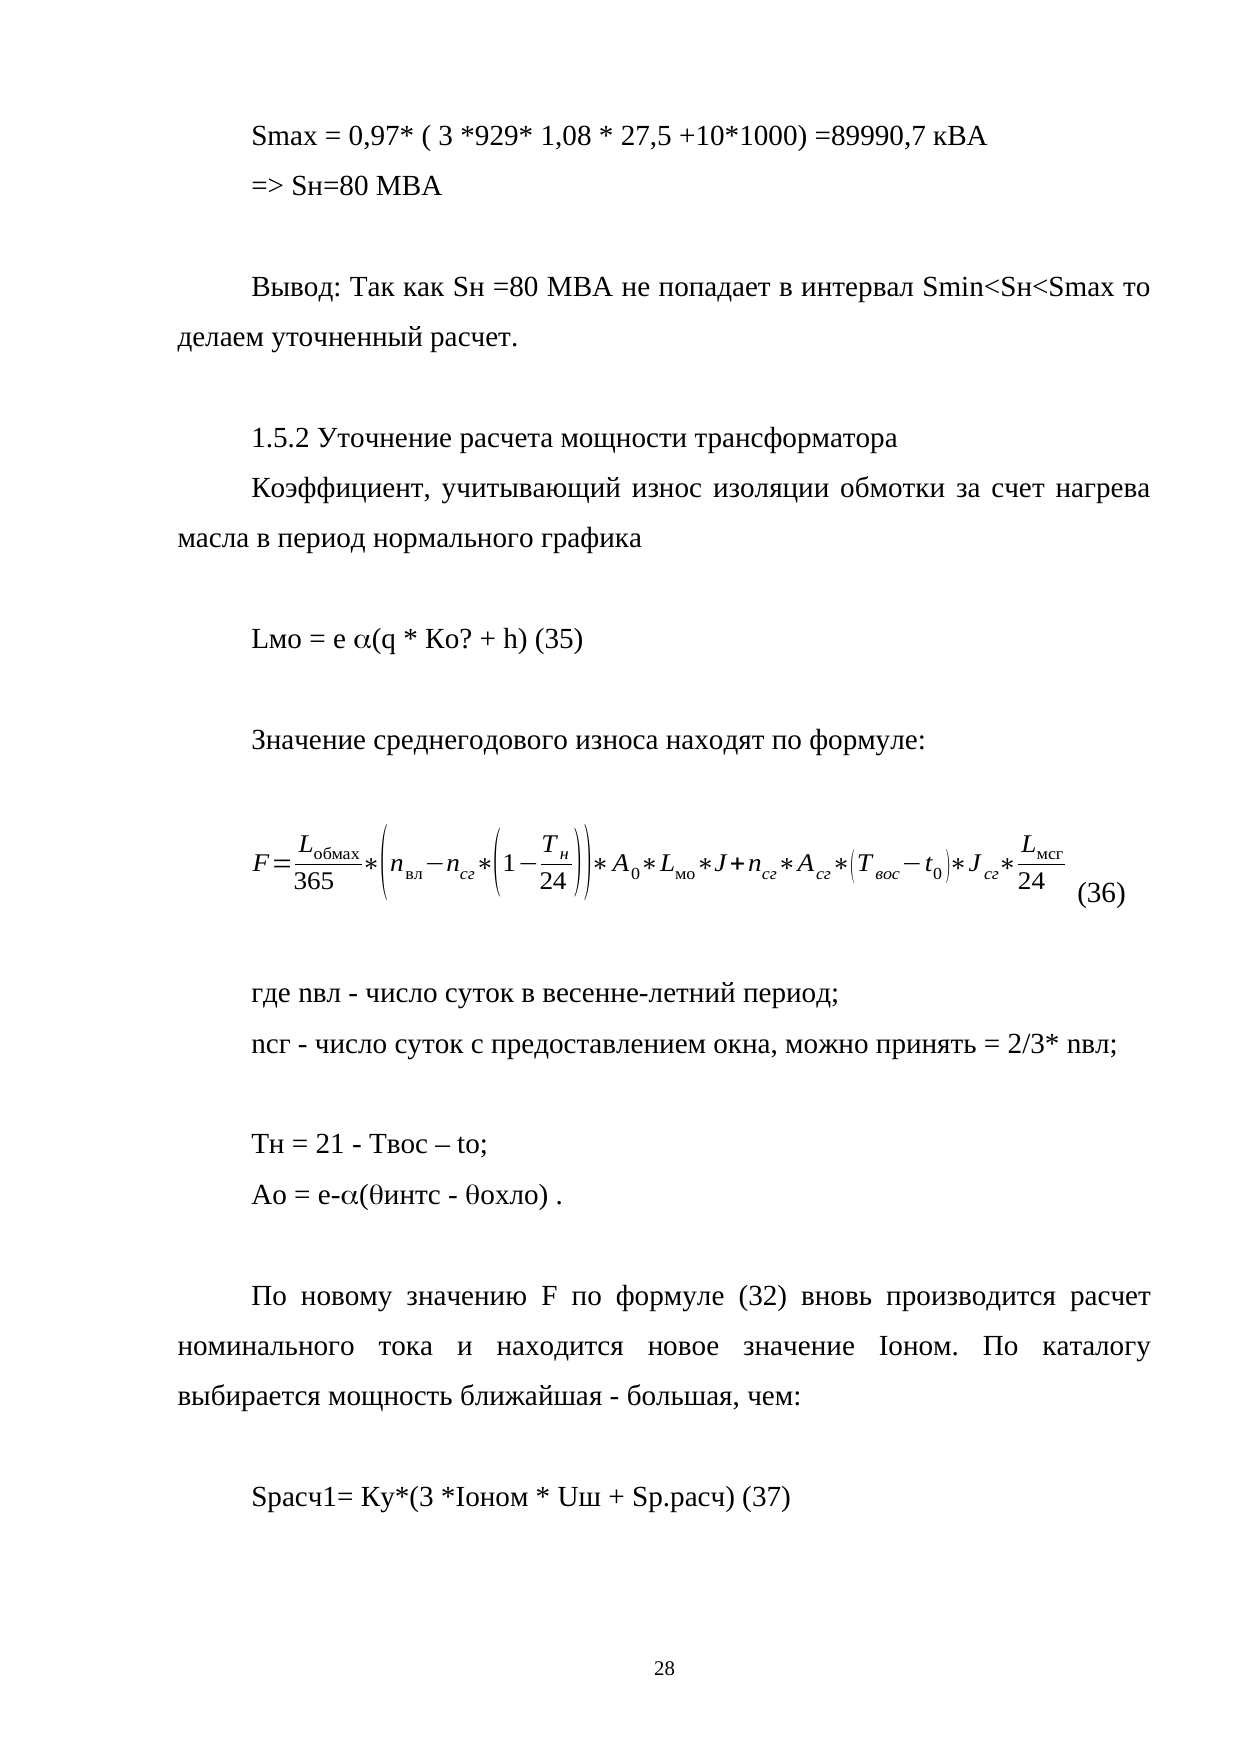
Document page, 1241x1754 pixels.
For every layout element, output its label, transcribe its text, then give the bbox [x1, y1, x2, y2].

text nсг - число суток с предоставлением окна, можно принять = 2/3* nвл; [177, 1026, 1152, 1059]
text Вывод: Так как Sн =80 МВА не попадает в интервал Smin<Sн<Smax то делаем уточненный расчет. [177, 269, 1152, 353]
text где nвл - число суток в весенне-летний период; [177, 976, 1152, 1009]
text => Sн=80 МВА [177, 168, 1152, 202]
text Коэффициент, учитывающий износ изоляции обмотки за счет нагрева масла в период нормального графика [177, 470, 1152, 554]
text Ао = е-(интс - охло) . [177, 1177, 1152, 1211]
text Тн = 21 - Твос – to; [177, 1127, 1152, 1160]
text Smax = 0,97* ( 3 *929* 1,08 * 27,5 +10*1000) =89990,7 кВА [177, 118, 1152, 152]
text По новому значению F по формуле (32) вновь производится расчет номинального тока и находится новое значение Iоном. По каталогу выбирается мощность ближайшая - большая, чем: [177, 1278, 1152, 1412]
text Sрасч1= Ку*(3 *Iоном * Uш + Sр.расч) (37) [177, 1479, 1152, 1512]
text 1.5.2 Уточнение расчета мощности трансформатора [177, 420, 1152, 453]
text (36) [177, 823, 1152, 908]
text Значение среднегодового износа находят по формуле: [177, 722, 1152, 756]
text Lмо = е (q * Ко + h) (35) [177, 621, 1152, 655]
